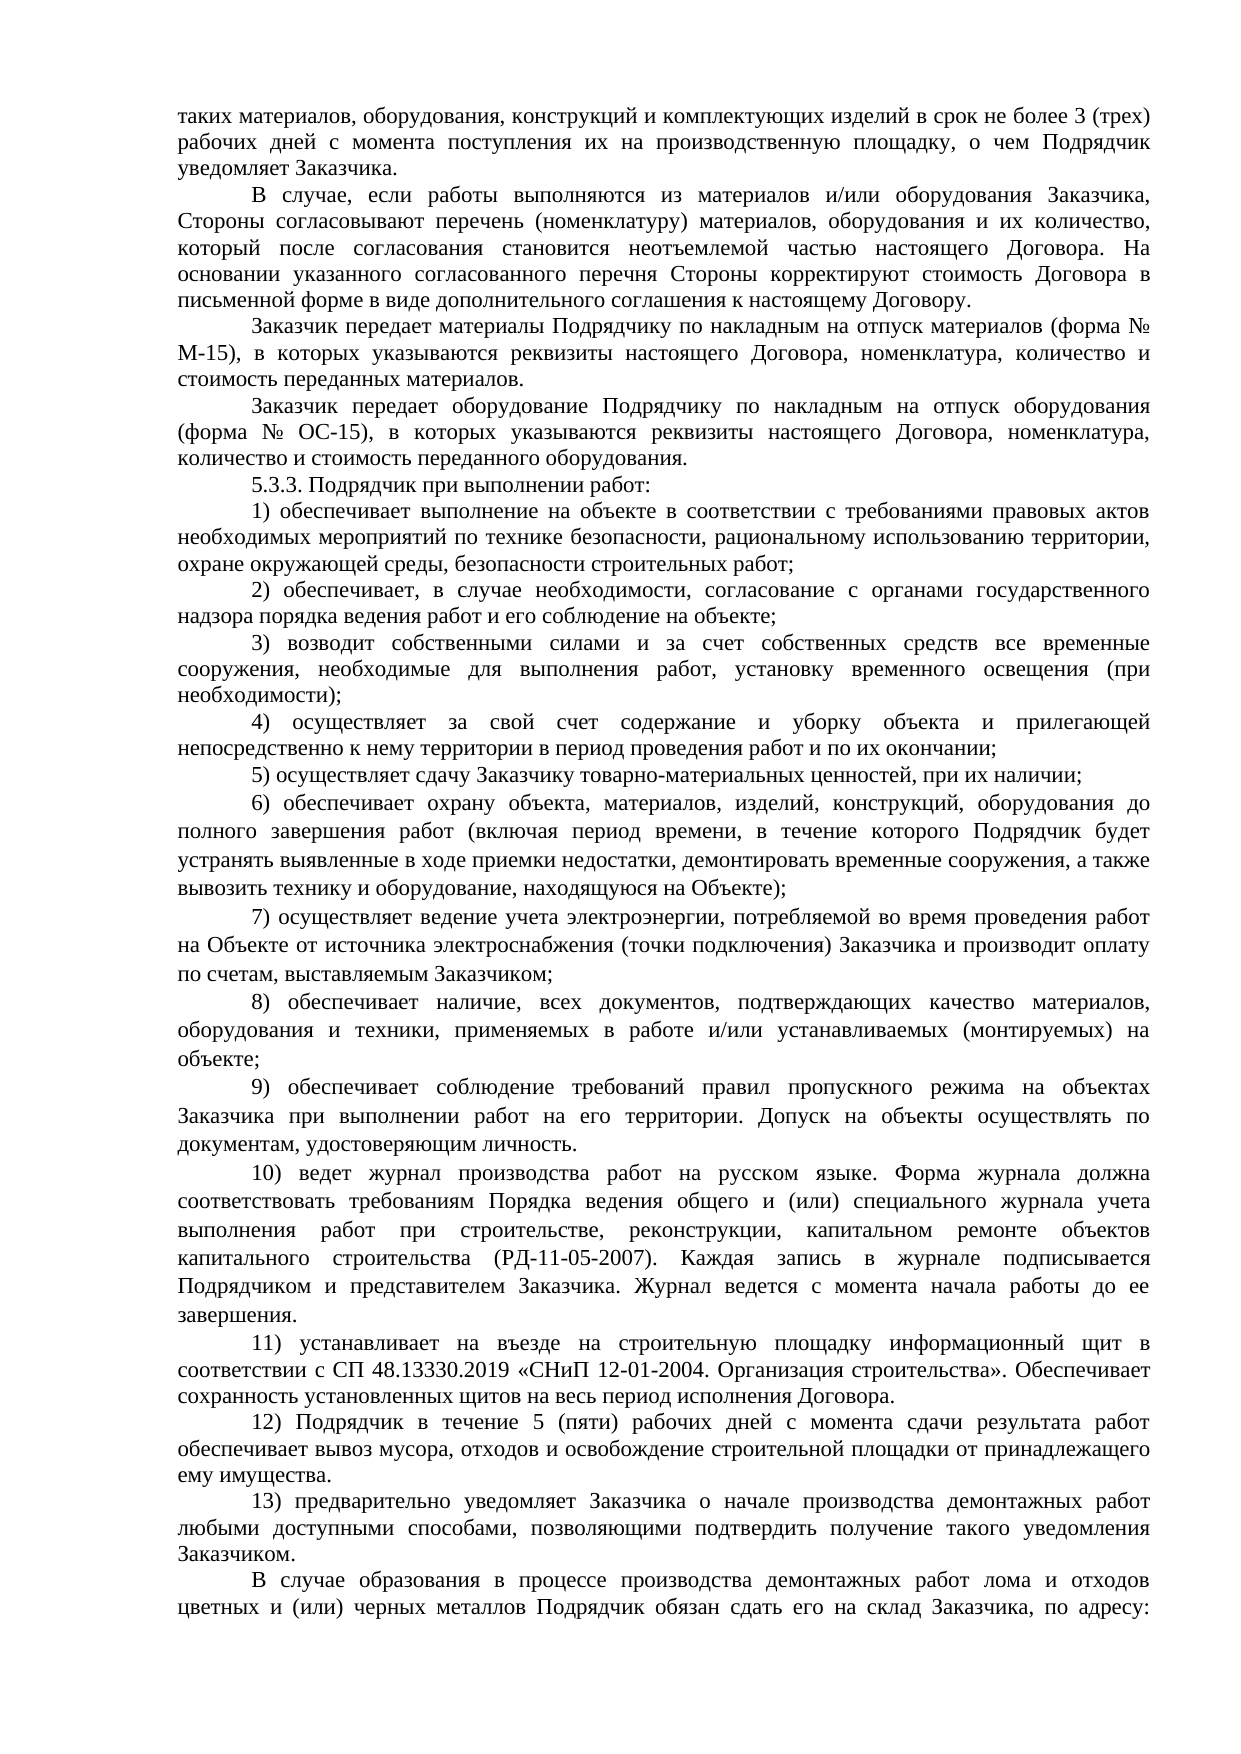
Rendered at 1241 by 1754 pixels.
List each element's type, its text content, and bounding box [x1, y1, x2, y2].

text 10) ведет журнал производства работ на русском языке. Форма журнала должна соответствовать требованиям Порядка ведения общего и (или) специального журнала учета выполнения работ при строительстве, реконструкции, капитальном ремонте объектов капитального строительства (РД-11-05-2007). Каждая запись в журнале подписывается Подрядчиком и представителем Заказчика. Журнал ведется с момента начала работы до ее завершения. [177, 1159, 1152, 1327]
text 6) обеспечивает охрану объекта, материалов, изделий, конструкций, оборудования до полного завершения работ (включая период времени, в течение которого Подрядчик будет устранять выявленные в ходе приемки недостатки, демонтировать временные сооружения, а также вывозить технику и оборудование, находящуюся на Объекте); [177, 789, 1152, 901]
text 9) обеспечивает соблюдение требований правил пропускного режима на объектах Заказчика при выполнении работ на его территории. Допуск на объекты осуществлять по документам, удостоверяющим личность. [177, 1073, 1152, 1157]
text 5) осуществляет сдачу Заказчику товарно-материальных ценностей, при их наличии; [177, 761, 1152, 787]
text 8) обеспечивает наличие, всех документов, подтверждающих качество материалов, оборудования и техники, применяемых в работе и/или устанавливаемых (монтируемых) на объекте; [177, 988, 1152, 1071]
text Заказчик передает оборудование Подрядчику по накладным на отпуск оборудования (форма № ОС-15), в которых указываются реквизиты настоящего Договора, номенклатура, количество и стоимость переданного оборудования. [177, 392, 1152, 471]
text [177, 1567, 1152, 1619]
text 5.3.3. Подрядчик при выполнении работ: [177, 471, 1152, 497]
text 1) обеспечивает выполнение на объекте в соответствии с требованиями правовых актов необходимых мероприятий по технике безопасности, рациональному использованию территории, охране окружающей среды, безопасности строительных работ; [177, 497, 1152, 576]
text Заказчик передает материалы Подрядчику по накладным на отпуск материалов (форма № М-15), в которых указываются реквизиты настоящего Договора, номенклатура, количество и стоимость переданных материалов. [177, 313, 1152, 392]
text 2) обеспечивает, в случае необходимости, согласование с органами государственного надзора порядка ведения работ и его соблюдение на объекте; [177, 576, 1152, 629]
text 3) возводит собственными силами и за счет собственных средств все временные сооружения, необходимые для выполнения работ, установку временного освещения (при необходимости); [177, 629, 1152, 708]
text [177, 102, 1152, 181]
text 12) Подрядчик в течение 5 (пяти) рабочих дней с момента сдачи результата работ обеспечивает вывоз мусора, отходов и освобождение строительной площадки от принадлежащего ему имущества. [177, 1408, 1152, 1487]
text 7) осуществляет ведение учета электроэнергии, потребляемой во время проведения работ на Объекте от источника электроснабжения (точки подключения) Заказчика и производит оплату по счетам, выставляемым Заказчиком; [177, 903, 1152, 986]
text 11) устанавливает на въезде на строительную площадку информационный щит в соответствии с СП 48.13330.2019 «СНиП 12-01-2004. Организация строительства». Обеспечивает сохранность установленных щитов на весь период исполнения Договора. [177, 1329, 1152, 1408]
text 13) предварительно уведомляет Заказчика о начале производства демонтажных работ любыми доступными способами, позволяющими подтвердить получение такого уведомления Заказчиком. [177, 1487, 1152, 1567]
text 4) осуществляет за свой счет содержание и уборку объекта и прилегающей непосредственно к нему территории в период проведения работ и по их окончании; [177, 708, 1152, 761]
text В случае, если работы выполняются из материалов и/или оборудования Заказчика, Стороны согласовывают перечень (номенклатуру) материалов, оборудования и их количество, который после согласования становится неотъемлемой частью настоящего Договора. На основании указанного согласованного перечня Стороны корректируют стоимость Договора в письменной форме в виде дополнительного соглашения к настоящему Договору. [177, 181, 1152, 313]
